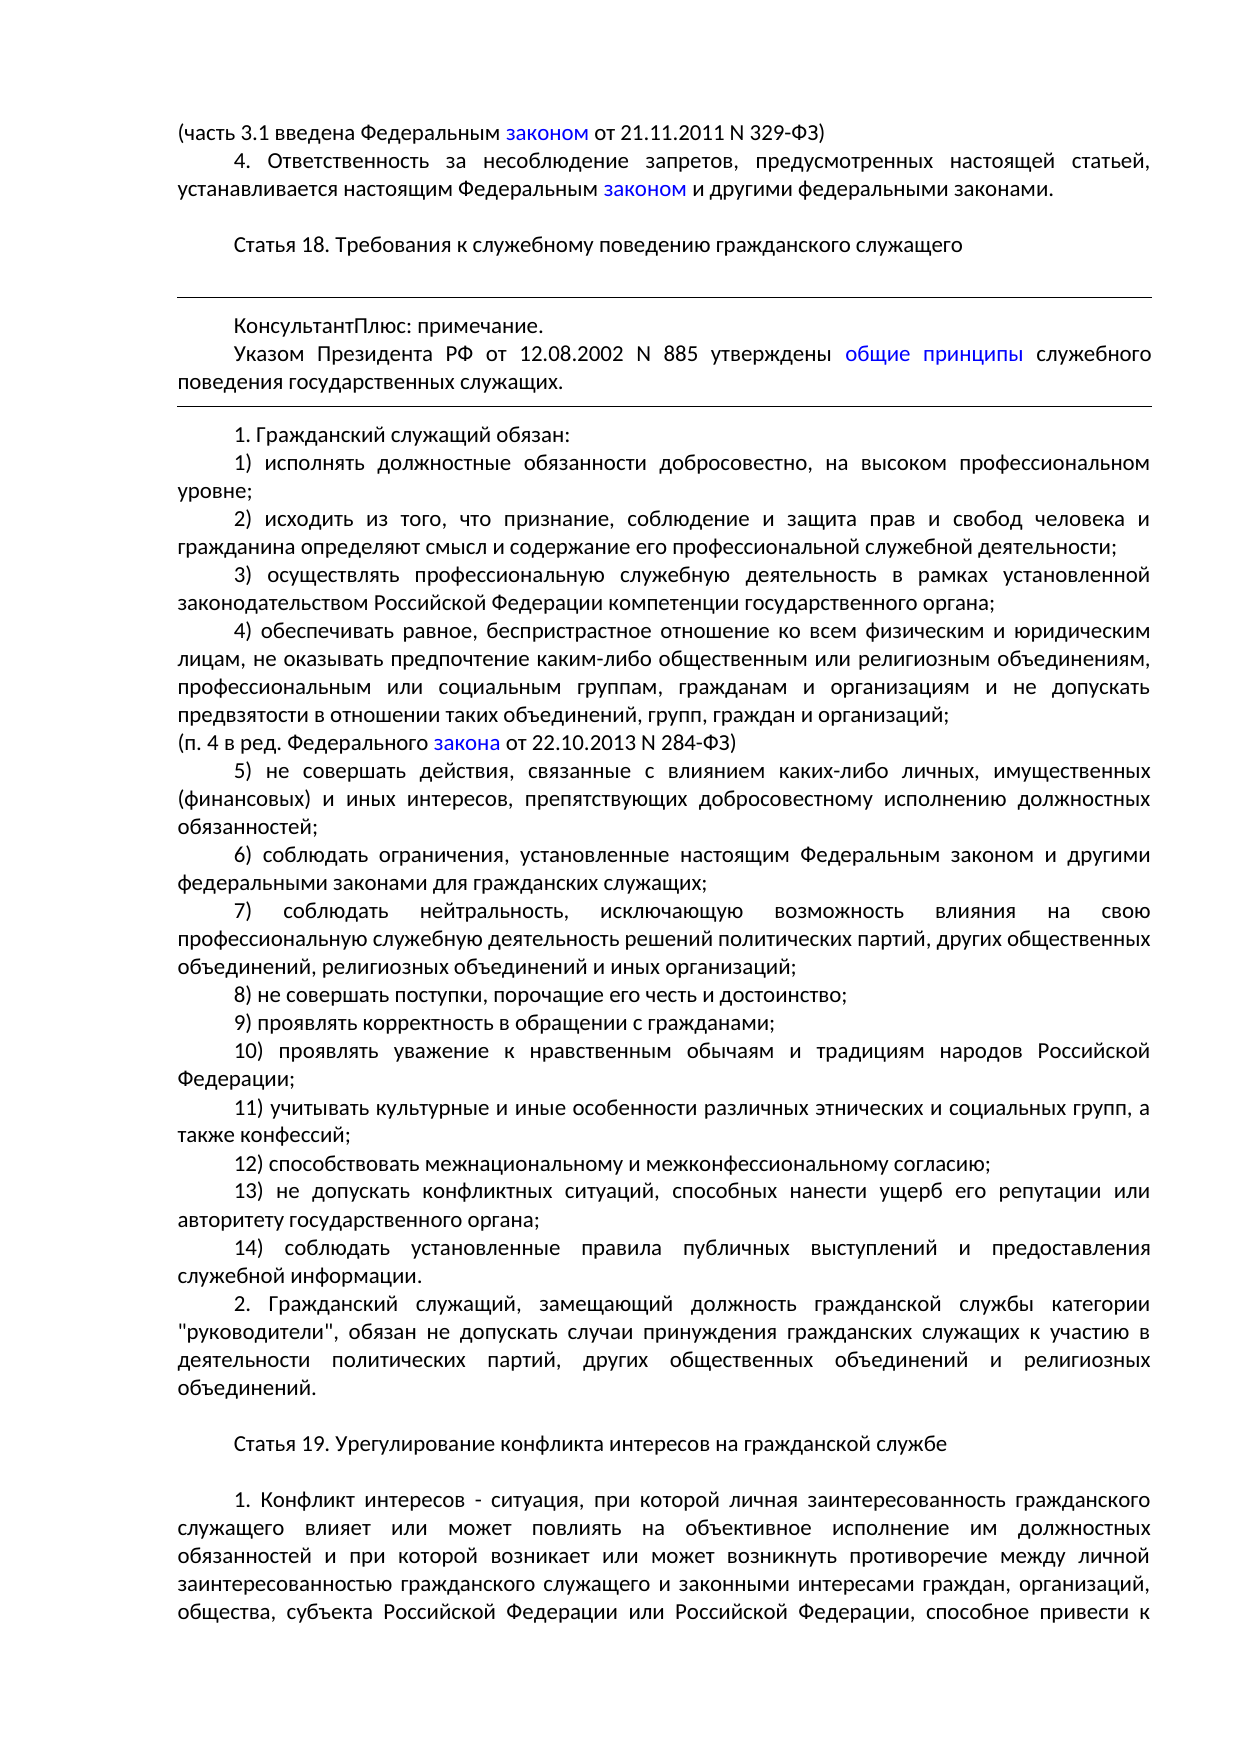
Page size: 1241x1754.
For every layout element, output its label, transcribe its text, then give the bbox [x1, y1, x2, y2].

text 6) соблюдать ограничения, установленные настоящим Федеральным законом и другими федеральными законами для гражданских служащих; [177, 840, 1152, 896]
text 11) учитывать культурные и иные особенности различных этнических и социальных групп, а также конфессий; [177, 1093, 1152, 1149]
text (п. 4 в ред. Федерального закона от 22.10.2013 N 284-ФЗ) [177, 728, 1152, 756]
text 4) обеспечивать равное, беспристрастное отношение ко всем физическим и юридическим лицам, не оказывать предпочтение каким-либо общественным или религиозным объединениям, профессиональным или социальным группам, гражданам и организациям и не допускать предвзятости в отношении таких объединений, групп, граждан и организаций; [177, 616, 1152, 728]
text 7) соблюдать нейтральность, исключающую возможность влияния на свою профессиональную служебную деятельность решений политических партий, других общественных объединений, религиозных объединений и иных организаций; [177, 896, 1152, 981]
text 1) исполнять должностные обязанности добросовестно, на высоком профессиональном уровне; [177, 448, 1152, 504]
text 2) исходить из того, что признание, соблюдение и защита прав и свобод человека и гражданина определяют смысл и содержание его профессиональной служебной деятельности; [177, 504, 1152, 560]
text 1. Гражданский служащий обязан: [177, 420, 1152, 448]
text Статья 18. Требования к служебному поведению гражданского служащего [177, 230, 1152, 258]
text 3) осуществлять профессиональную служебную деятельность в рамках установленной законодательством Российской Федерации компетенции государственного органа; [177, 560, 1152, 616]
text 4. Ответственность за несоблюдение запретов, предусмотренных настоящей статьей, устанавливается настоящим Федеральным законом и другими федеральными законами. [177, 146, 1152, 202]
text 5) не совершать действия, связанные с влиянием каких-либо личных, имущественных (финансовых) и иных интересов, препятствующих добросовестному исполнению должностных обязанностей; [177, 756, 1152, 840]
text 9) проявлять корректность в обращении с гражданами; [177, 1008, 1152, 1037]
text 12) способствовать межнациональному и межконфессиональному согласию; [177, 1149, 1152, 1177]
text 2. Гражданский служащий, замещающий должность гражданской службы категории "руководители", обязан не допускать случаи принуждения гражданских служащих к участию в деятельности политических партий, других общественных объединений и религиозных объединений. [177, 1289, 1152, 1401]
text 14) соблюдать установленные правила публичных выступлений и предоставления служебной информации. [177, 1233, 1152, 1289]
text Статья 19. Урегулирование конфликта интересов на гражданской службе [177, 1429, 1152, 1457]
text Указом Президента РФ от 12.08.2002 N 885 утверждены общие принципы служебного поведения государственных служащих. [177, 339, 1152, 395]
text (часть 3.1 введена Федеральным законом от 21.11.2011 N 329-ФЗ) [177, 118, 1152, 146]
text 8) не совершать поступки, порочащие его честь и достоинство; [177, 981, 1152, 1008]
text 10) проявлять уважение к нравственным обычаям и традициям народов Российской Федерации; [177, 1037, 1152, 1093]
text КонсультантПлюс: примечание. [177, 311, 1152, 339]
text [177, 1485, 1152, 1625]
text 13) не допускать конфликтных ситуаций, способных нанести ущерб его репутации или авторитету государственного органа; [177, 1177, 1152, 1233]
